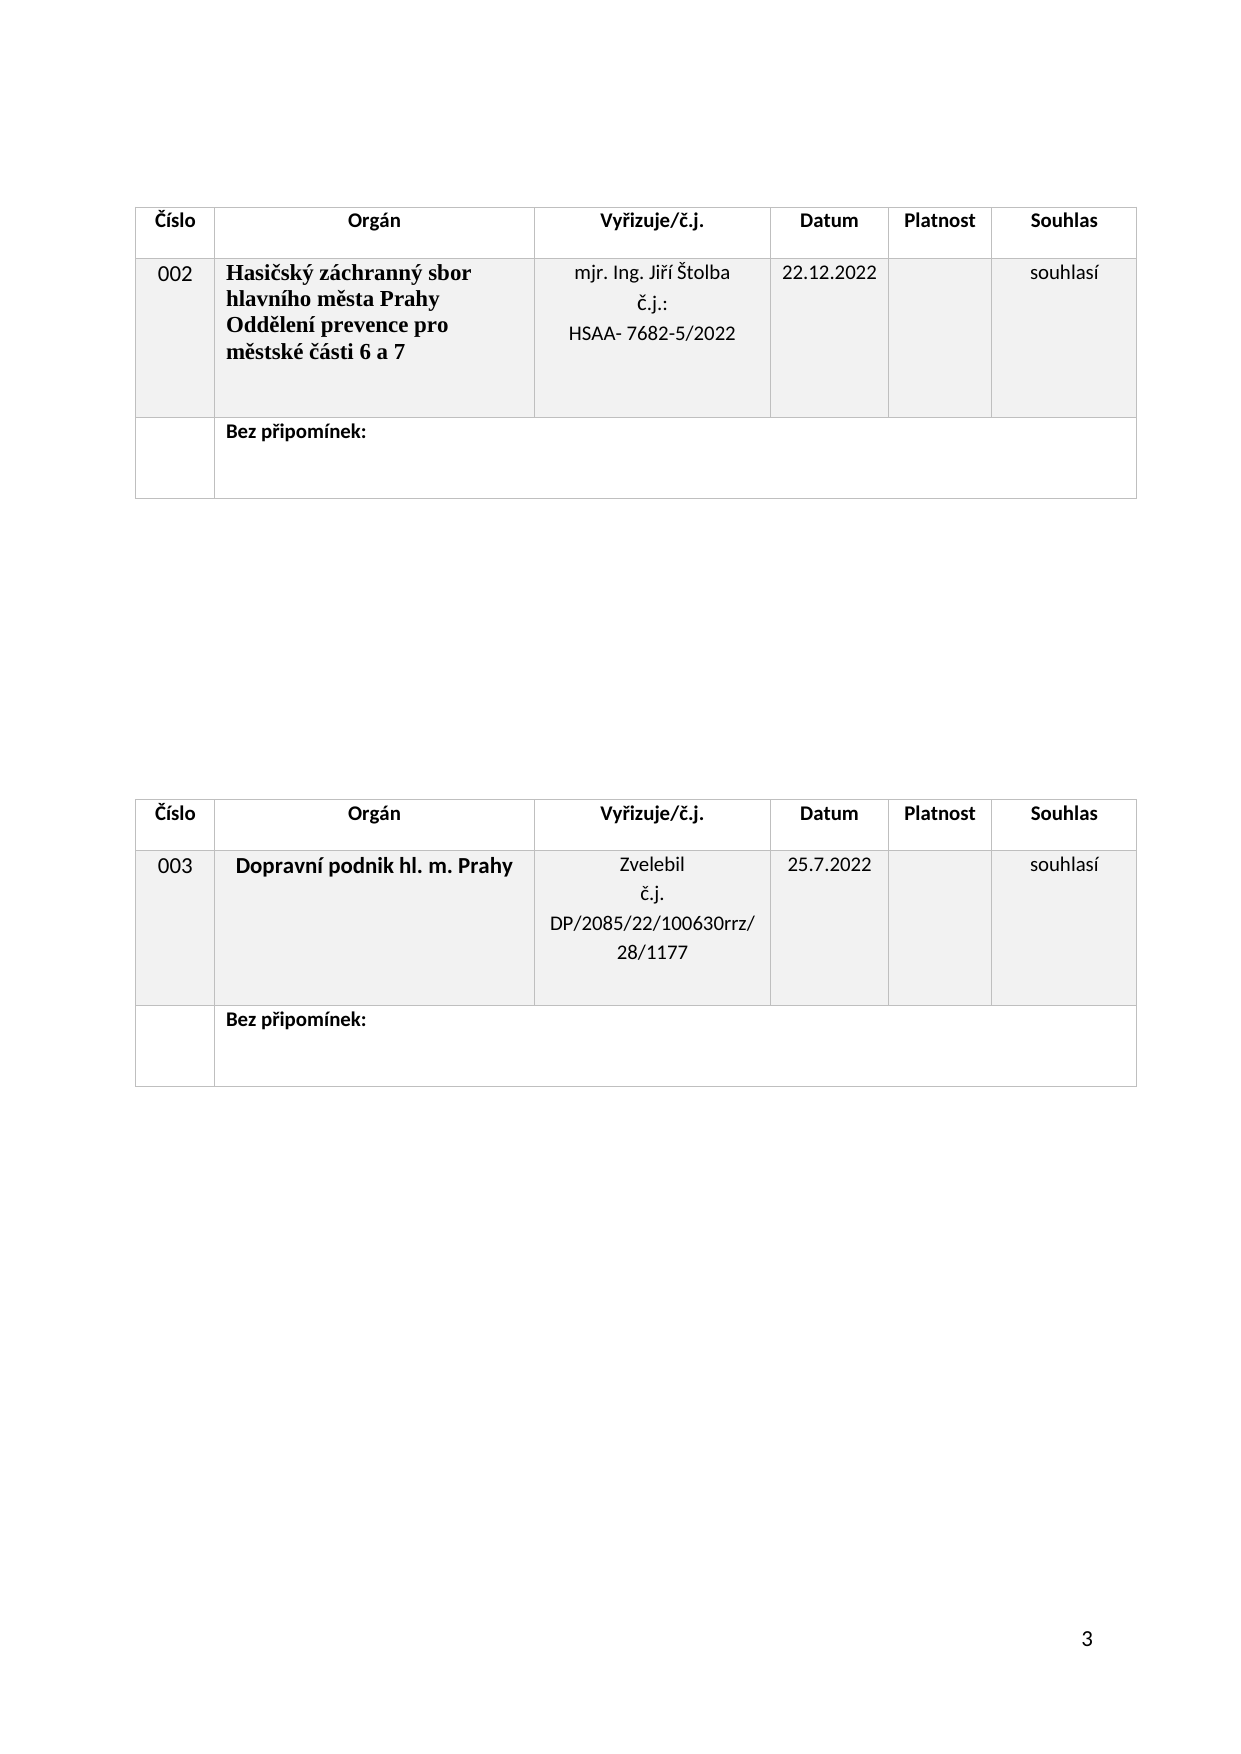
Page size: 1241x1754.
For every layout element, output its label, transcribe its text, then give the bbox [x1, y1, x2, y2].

table_header Platnost [889, 800, 991, 850]
table_cell souhlasí [992, 851, 1136, 1005]
table_cell Bez připomínek: [215, 1006, 1136, 1086]
table_cell 002 [136, 259, 214, 417]
table_cell 25.7.2022 [771, 851, 888, 1005]
table_cell 22.12.2022 [771, 259, 888, 417]
table_cell [889, 259, 991, 417]
table_header Datum [771, 208, 888, 258]
table_cell Hasičský záchranný sbor hlavního města Prahy Oddělení prevence pro městské části 6 a 7 [215, 259, 534, 417]
table_cell Zvelebil č.j. DP/2085/22/100630rrz/28/1177 [535, 851, 770, 1005]
table_cell mjr. Ing. Jiří Štolba č.j.: HSAA- 7682-5/2022 [535, 259, 770, 417]
table_header Číslo [136, 208, 214, 258]
table_cell Dopravní podnik hl. m. Prahy [215, 851, 534, 1005]
table_header Platnost [889, 208, 991, 258]
table_cell 003 [136, 851, 214, 1005]
table_header Vyřizuje/č.j. [535, 208, 770, 258]
table_cell [136, 418, 214, 498]
table_cell [136, 1006, 214, 1086]
table_header Orgán [215, 800, 534, 850]
table_cell [889, 851, 991, 1005]
table_header Číslo [136, 800, 214, 850]
table_cell souhlasí [992, 259, 1136, 417]
table_header Souhlas [992, 208, 1136, 258]
table_header Vyřizuje/č.j. [535, 800, 770, 850]
table_header Souhlas [992, 800, 1136, 850]
table_header Datum [771, 800, 888, 850]
table_header Orgán [215, 208, 534, 258]
table_cell Bez připomínek: [215, 418, 1136, 498]
